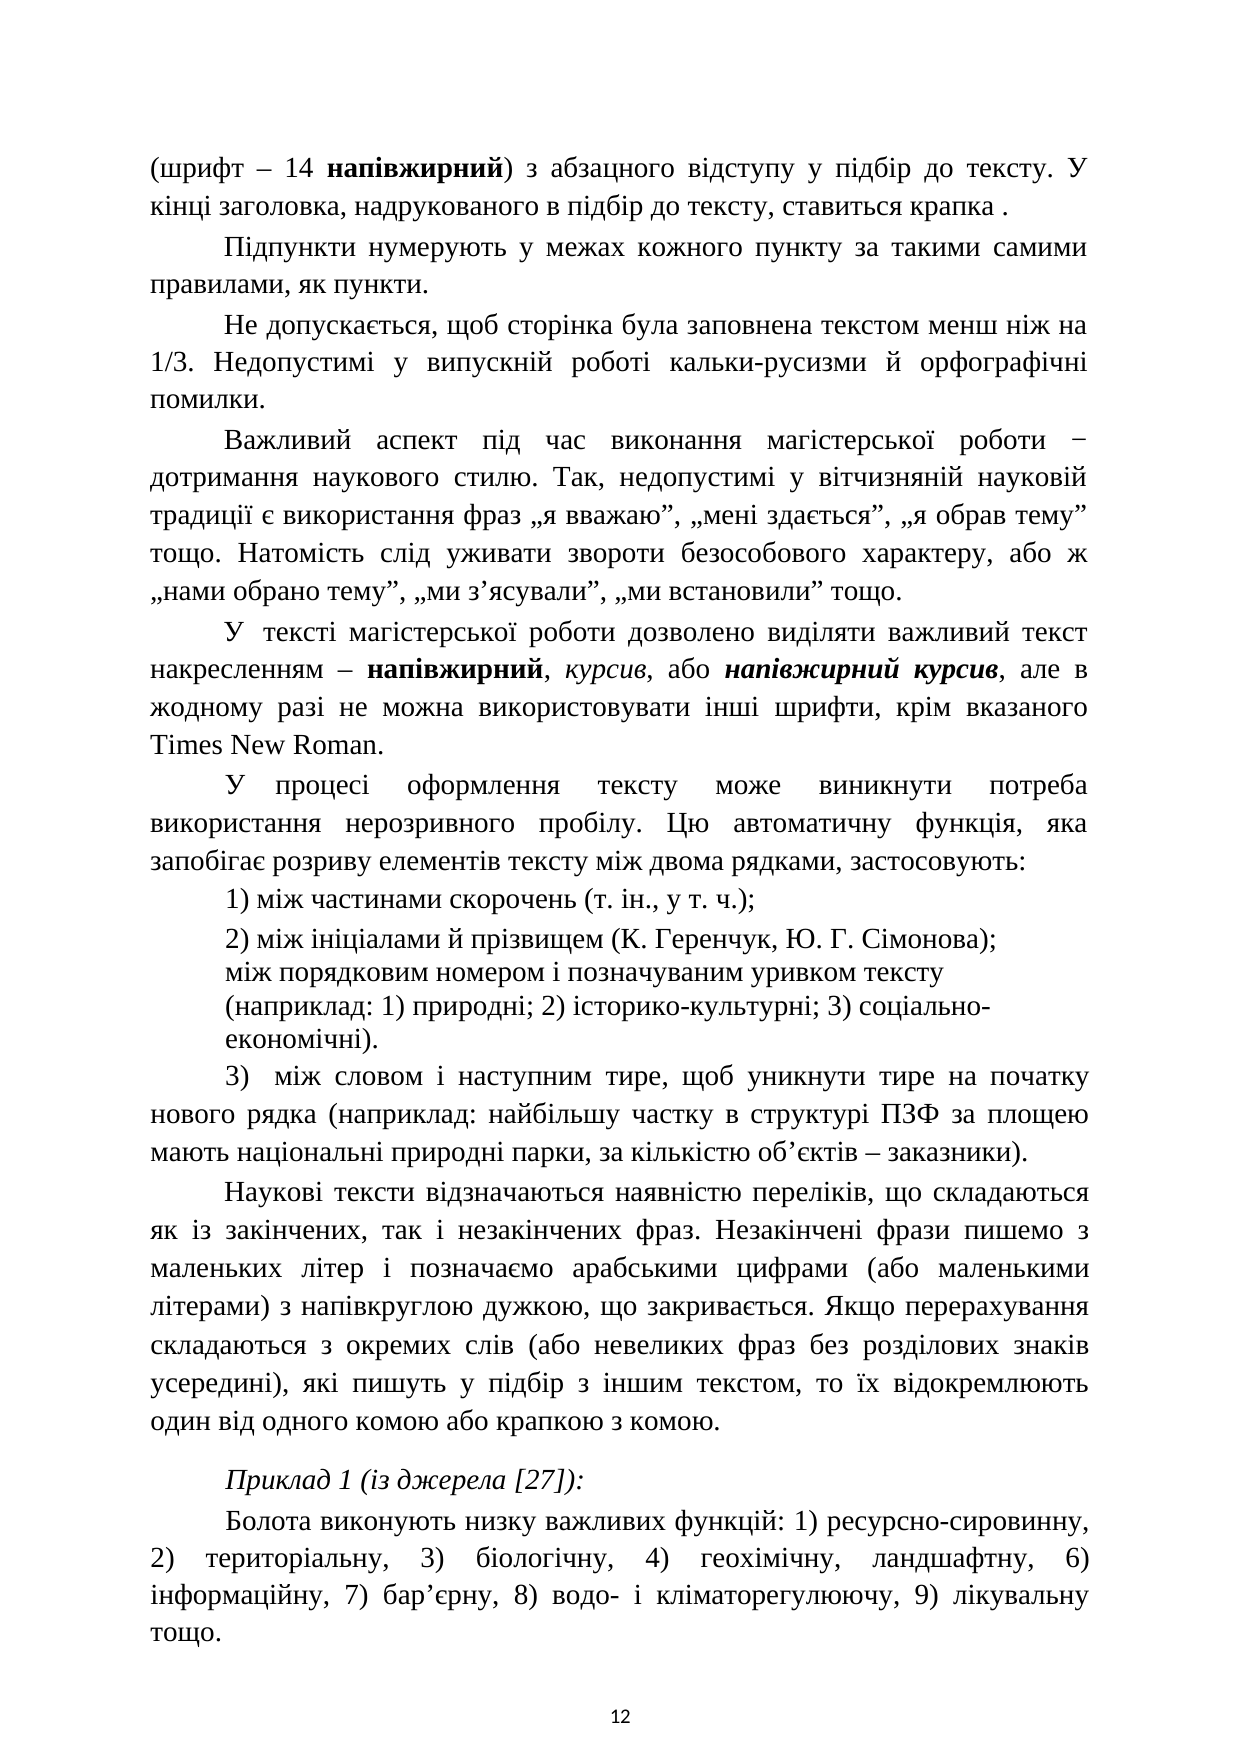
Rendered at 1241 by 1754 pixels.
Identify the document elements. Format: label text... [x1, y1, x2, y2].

text 2) між ініціалами й прізвищем (К. Геренчук, Ю. Г. Сімонова); [225, 921, 1090, 954]
text Підпункти нумерують у межах кожного пункту за такими самими правилами, як пункти. [150, 229, 1088, 300]
text Наукові тексти відзначаються наявністю переліків, що складаються як із закінчених, так і незакінчених фраз. Незакінчені фрази пишемо з маленьких літер і позначаємо арабськими цифрами (або маленькими літерами) з напівкруглою дужкою, що закривається. Якщо перерахування складаються з окремих слів (або невеликих фраз без розділових знаків усередині), які пишуть у підбір з іншим текстом, то їх відокремлюють один від одного комою або крапкою з комою. [150, 1174, 1090, 1437]
list процесі оформлення тексту може виникнути потреба використання нерозривного пробілу. Цю автоматичну функція, яка запобігає розриву елементів тексту між двома рядками, застосовують: [150, 767, 1088, 877]
text Приклад 1 (із джерела [27]): [225, 1462, 1090, 1496]
text між порядковим номером і позначуваним уривком тексту (наприклад: 1) природні; 2) історико-культурні; 3) соціально-економічні). [225, 954, 1090, 1055]
list тексті магістерської роботи дозволено виділяти важливий текст накресленням – напівжирний, курсив, або напівжирний курсив, але в жодному разі не можна використовувати інші шрифти, крім вказаного Times New Roman. [150, 614, 1088, 761]
text 1) між частинами скорочень (т. ін., у т. ч.); [225, 882, 1090, 915]
text Болота виконують низку важливих функцій: 1) ресурсно-сировинну, 2) територіальну, 3) біологічну, 4) геохімічну, ландшафтну, 6) інформаційну, 7) бар’єрну, 8) водо- і кліматорегулюючу, 9) лікувальну тощо. [150, 1503, 1090, 1647]
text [150, 150, 1088, 222]
text Важливий аспект під час виконання магістерської роботи − дотримання наукового стилю. Так, недопустимі у вітчизняній науковій традиції є використання фраз „я вважаю”, „мені здається”, „я обрав тему” тощо. Натомість слід уживати звороти безособового характеру, або ж „нами обрано тему”, „ми з’ясували”, „ми встановили” тощо. [150, 422, 1088, 607]
text Не допускається, щоб сторінка була заповнена текстом менш ніж на 1/3. Недопустимі у випускній роботі кальки-русизми й орфографічні помилки. [150, 307, 1088, 414]
list між словом і наступним тире, щоб уникнути тире на початку нового рядка (наприклад: найбільшу частку в структурі ПЗФ за площею мають національні природні парки, за кількістю об’єктів – заказники). [150, 1058, 1090, 1167]
